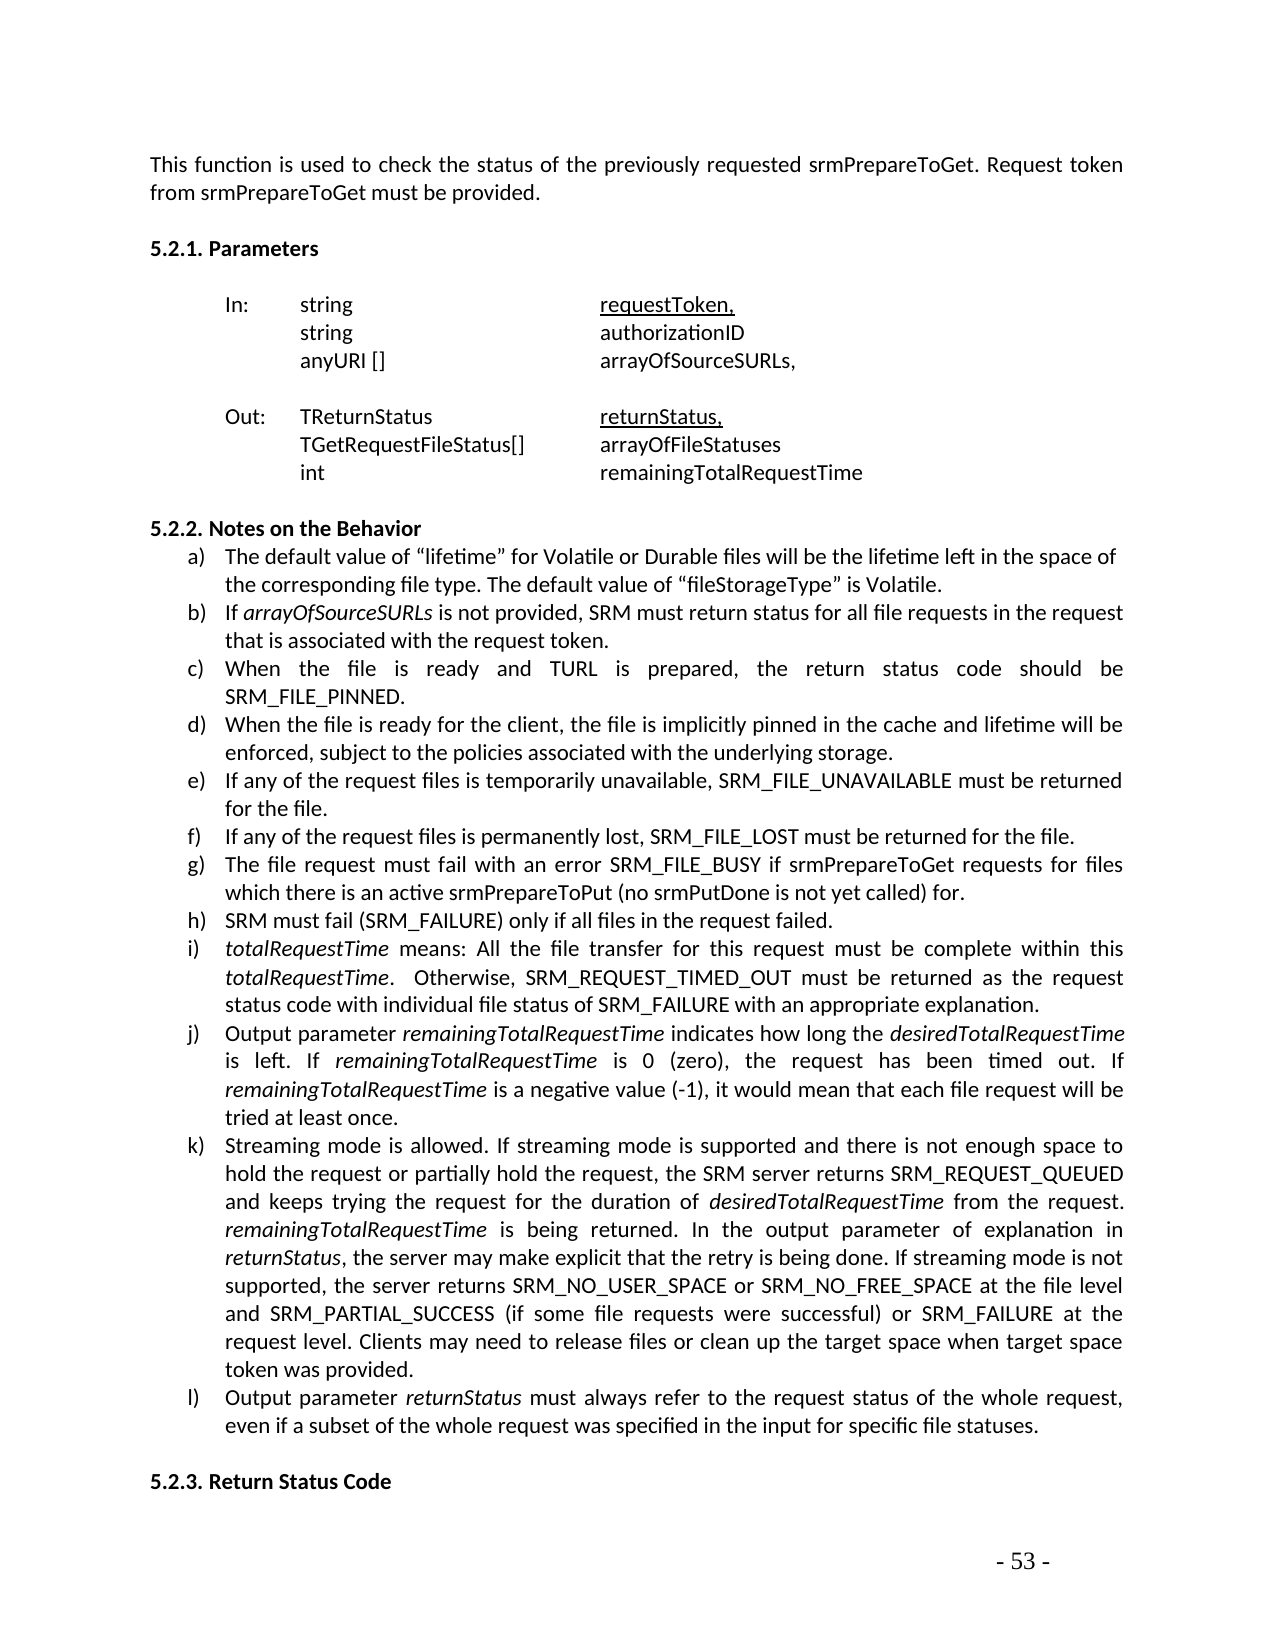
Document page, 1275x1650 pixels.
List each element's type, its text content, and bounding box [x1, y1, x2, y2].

list If any of the request files is temporarily unavailable, SRM_FILE_UNAVAILABLE must be returned for the file. [187, 766, 1125, 822]
list SRM must fail (SRM_FAILURE) only if all files in the request failed. [187, 907, 1125, 934]
list Notes on the Behavior [150, 514, 1125, 542]
list Output parameter returnStatus must always refer to the request status of the whole request, even if a subset of the whole request was specified in the input for specific file statuses. [187, 1383, 1125, 1439]
list The default value of “lifetime” for Volatile or Durable files will be the lifetime left in the space of the corresponding file type. The default value of “fileStorageType” is Volatile. [187, 542, 1125, 598]
text This function is used to check the status of the previously requested srmPrepareToGet. Request token from srmPrepareToGet must be provided. [150, 150, 1125, 206]
text TGetRequestFileStatus[] arrayOfFileStatuses [225, 430, 1125, 458]
list If any of the request files is permanently lost, SRM_FILE_LOST must be returned for the file. [187, 822, 1125, 851]
list Parameters [150, 234, 1125, 262]
text int remainingTotalRequestTime [150, 458, 1125, 486]
text string authorizationID [150, 318, 1125, 346]
list Return Status Code [150, 1467, 1125, 1495]
text Out: TReturnStatus returnStatus, [150, 402, 1125, 430]
list If arrayOfSourceSURLs is not provided, SRM must return status for all file requests in the request that is associated with the request token. [187, 598, 1125, 654]
text In: string requestToken, [150, 290, 1125, 318]
list When the file is ready and TURL is prepared, the return status code should be SRM_FILE_PINNED. [187, 654, 1125, 710]
list Output parameter remainingTotalRequestTime indicates how long the desiredTotalRequestTime is left. If remainingTotalRequestTime is 0 (zero), the request has been timed out. If remainingTotalRequestTime is a negative value (-1), it would mean that each file request will be tried at least once. [187, 1019, 1125, 1131]
list The file request must fail with an error SRM_FILE_BUSY if srmPrepareToGet requests for files which there is an active srmPrepareToPut (no srmPutDone is not yet called) for. [187, 851, 1125, 907]
list When the file is ready for the client, the file is implicitly pinned in the cache and lifetime will be enforced, subject to the policies associated with the underlying storage. [187, 710, 1125, 766]
list Streaming mode is allowed. If streaming mode is supported and there is not enough space to hold the request or partially hold the request, the SRM server returns SRM_REQUEST_QUEUED and keeps trying the request for the duration of desiredTotalRequestTime from the request. remainingTotalRequestTime is being returned. In the output parameter of explanation in returnStatus, the server may make explicit that the retry is being done. If streaming mode is not supported, the server returns SRM_NO_USER_SPACE or SRM_NO_FREE_SPACE at the file level and SRM_PARTIAL_SUCCESS (if some file requests were successful) or SRM_FAILURE at the request level. Clients may need to release files or clean up the target space when target space token was provided. [187, 1131, 1125, 1383]
text anyURI [] arrayOfSourceSURLs, [150, 346, 1125, 374]
list totalRequestTime means: All the file transfer for this request must be complete within this totalRequestTime. Otherwise, SRM_REQUEST_TIMED_OUT must be returned as the request status code with individual file status of SRM_FAILURE with an appropriate explanation. [187, 934, 1125, 1019]
